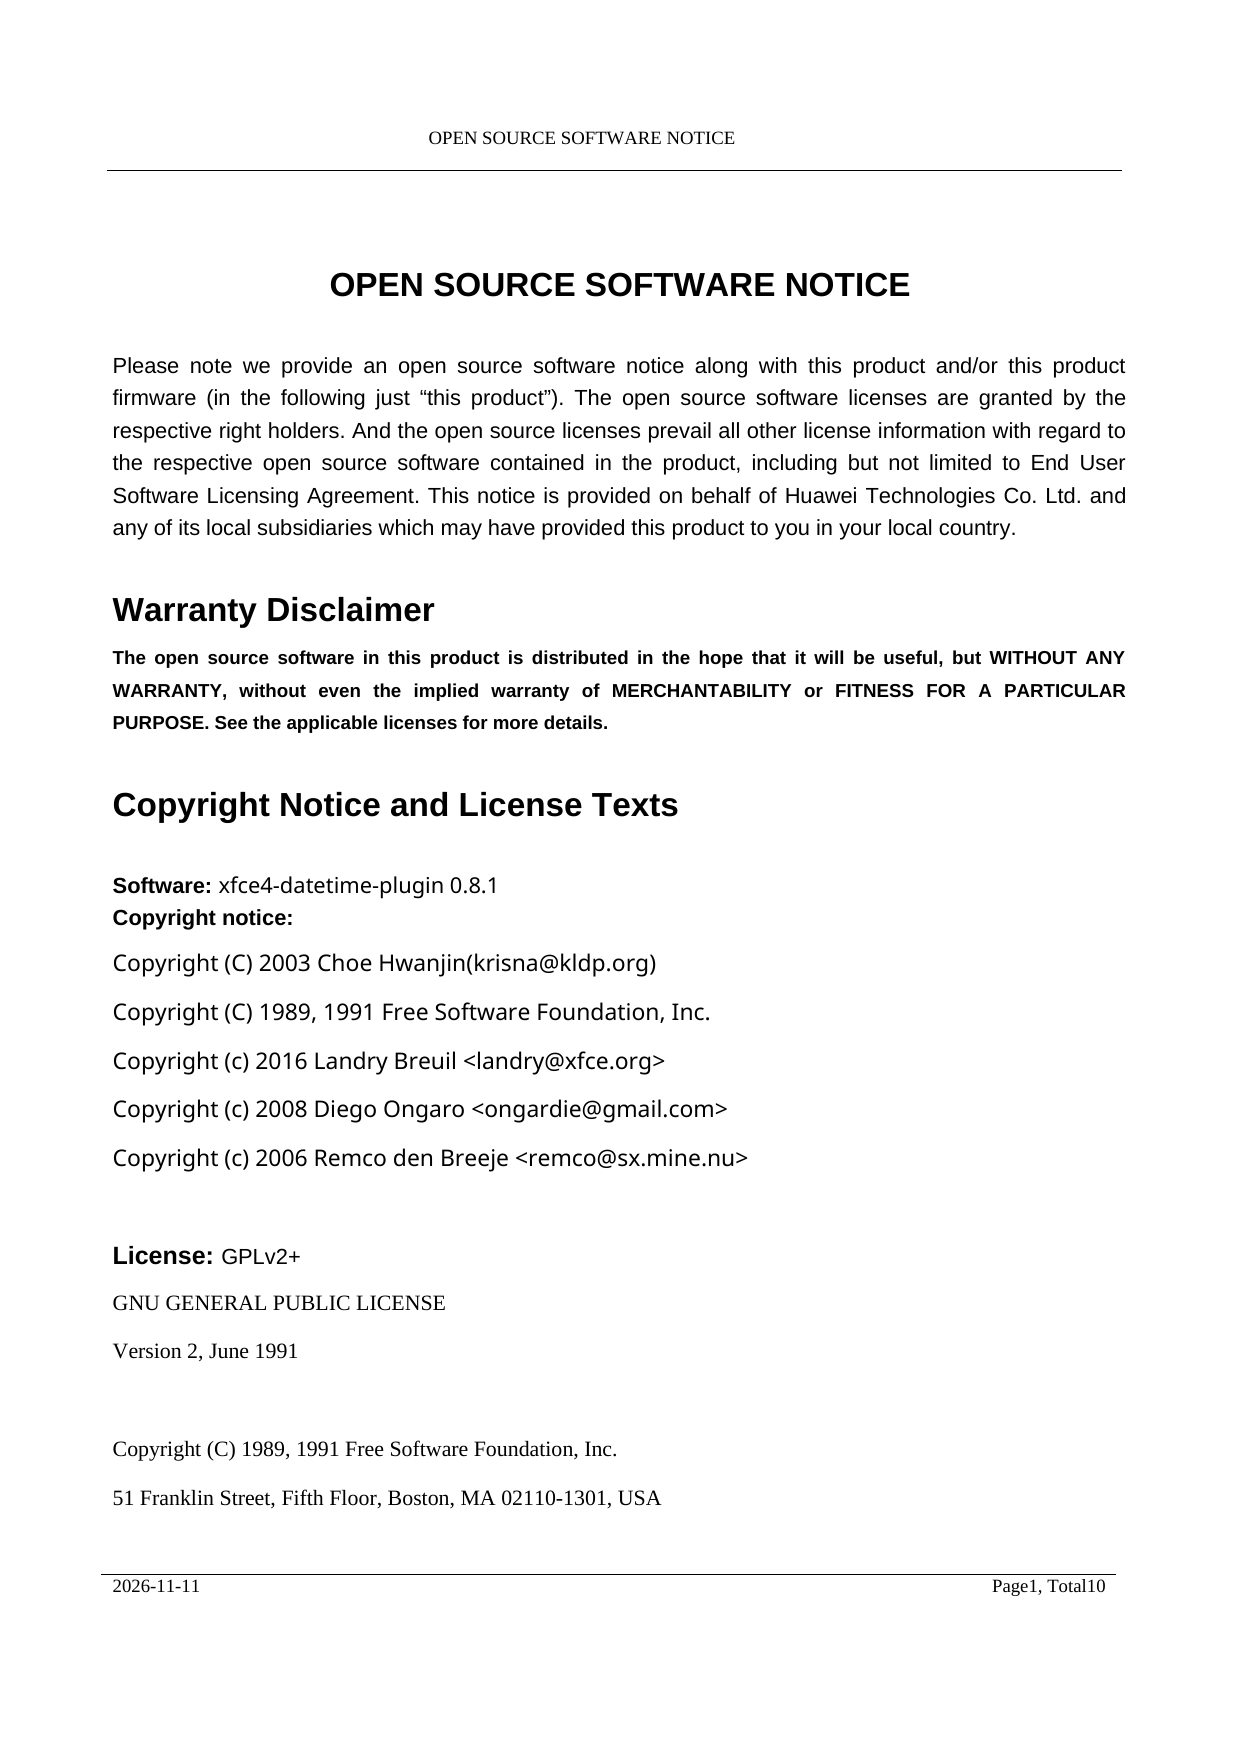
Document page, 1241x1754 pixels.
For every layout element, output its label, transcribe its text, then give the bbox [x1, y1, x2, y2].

text License: GPLv2+ [112, 1239, 1128, 1272]
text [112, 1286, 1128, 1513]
text Copyright (C) 2003 Choe Hwanjin(krisna@kldp.org) Copyright (C) 1989, 1991 Free Software Foundation, Inc. Copyright (c) 2016 Landry Breuil <landry@xfce.org> Copyright (c) 2008 Diego Ongaro <ongardie@gmail.com> Copyright (c) 2006 Remco den Breeje <remco@sx.mine.nu> [112, 947, 1128, 1223]
text Software: xfce4-datetime-plugin 0.8.1 [112, 869, 1128, 901]
text Copyright notice: [112, 901, 1128, 934]
text Please note we provide an open source software notice along with this product and/or this product firmware (in the following just “this product”). The open source software licenses are granted by the respective right holders. And the open source licenses prevail all other license information with regard to the respective open source software contained in the product, including but not limited to End User Software Licensing Agreement. This notice is provided on behalf of Huawei Technologies Co. Ltd. and any of its local subsidiaries which may have provided this product to you in your local country. [112, 349, 1128, 544]
text Warranty Disclaimer [112, 576, 1128, 641]
text The open source software in this product is distributed in the hope that it will be useful, but WITHOUT ANY WARRANTY, without even the implied warranty of MERCHANTABILITY or FITNESS FOR A PARTICULAR PURPOSE. See the applicable licenses for more details. [112, 641, 1128, 739]
text Copyright Notice and License Texts [112, 771, 1128, 836]
text OPEN SOURCE SOFTWARE NOTICE [112, 251, 1128, 316]
